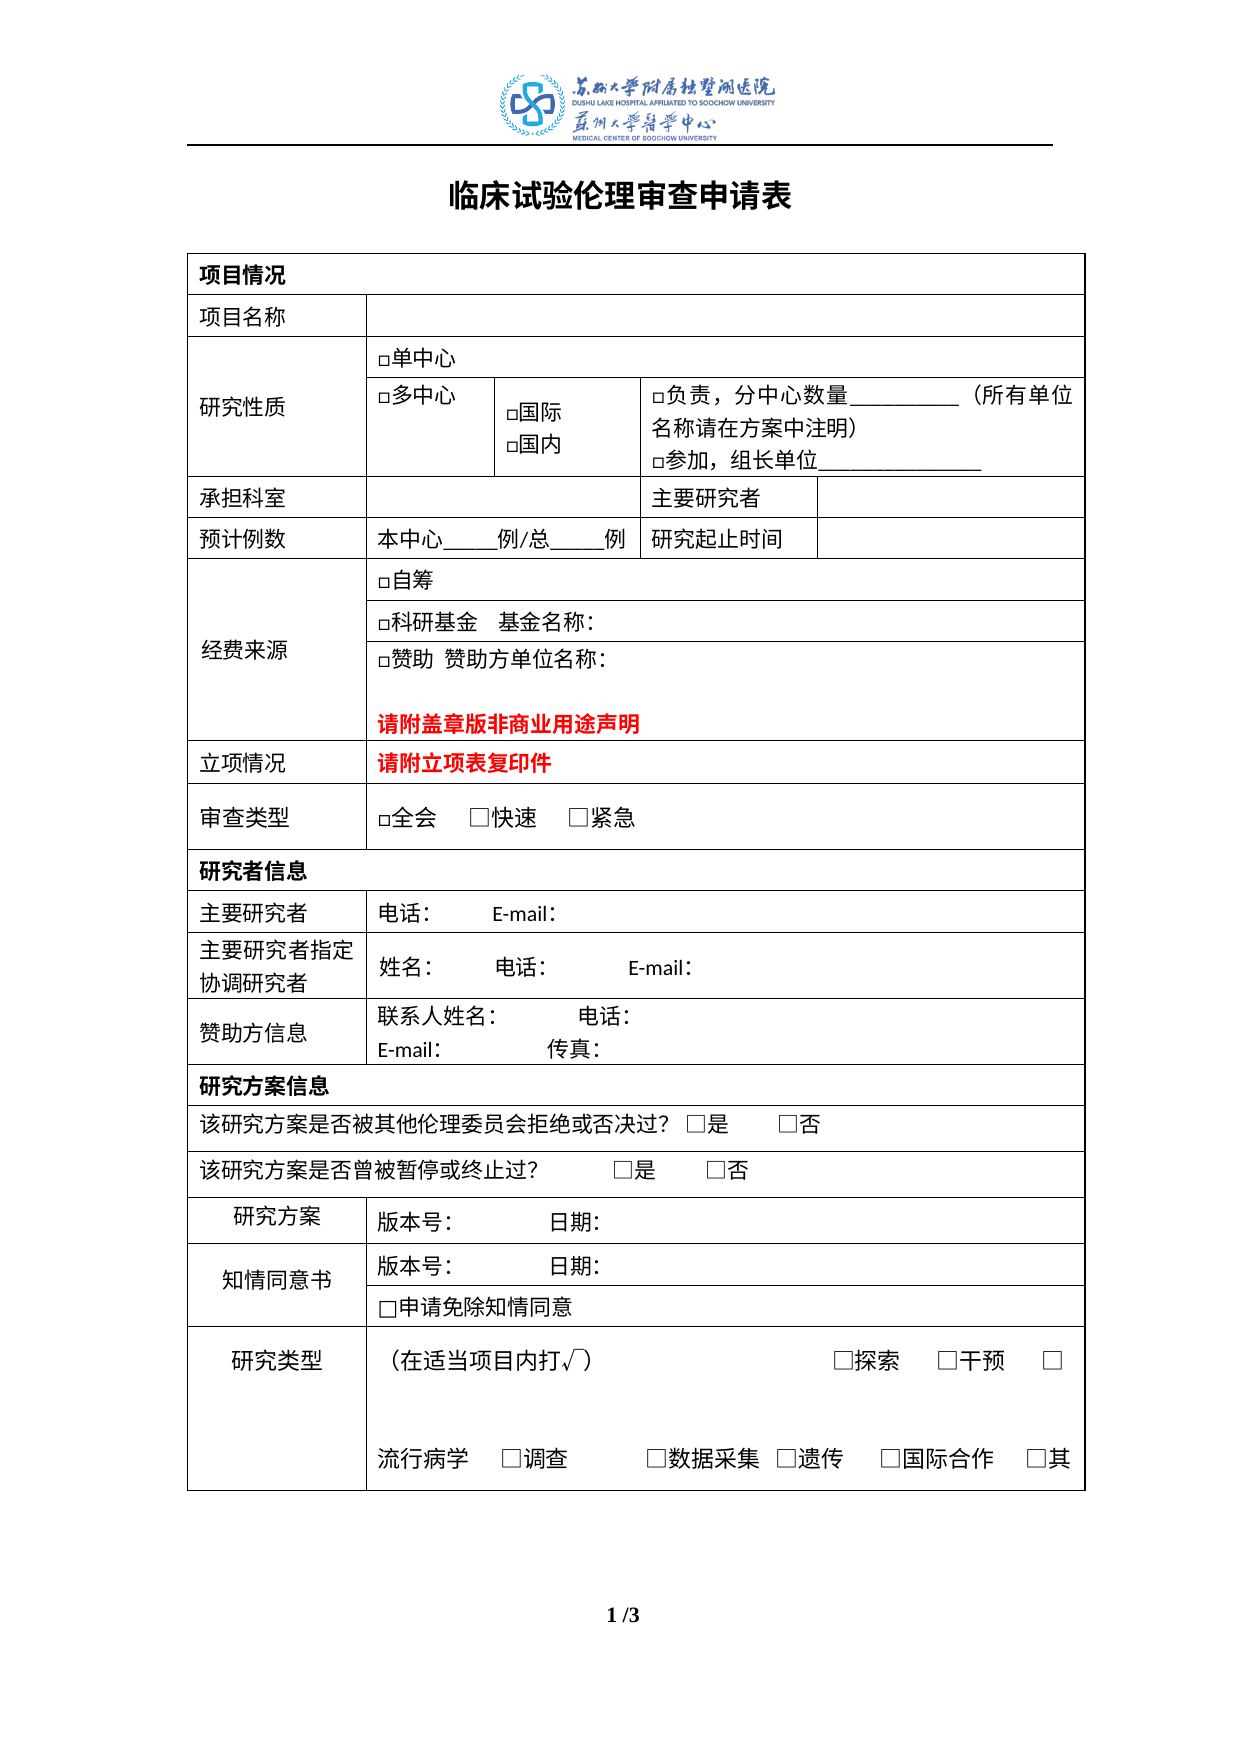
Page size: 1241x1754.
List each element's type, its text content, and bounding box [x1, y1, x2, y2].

table_cell 立项情况 [188, 741, 366, 783]
table_cell □申请免除知情同意 [367, 1286, 1084, 1326]
table_cell □负责，分中心数量__________（所有单位名称请在方案中注明） □参加，组长单位_______________ [641, 378, 1084, 476]
picture [571, 76, 776, 141]
table_cell 主要研究者指定协调研究者 [188, 933, 366, 998]
table_cell 联系人姓名： 电话： E-mail： 传真： [367, 999, 1084, 1064]
table_cell □国际 □国内 [495, 378, 640, 476]
table_cell □自筹 [367, 559, 1084, 599]
table_header 项目情况 [188, 254, 1084, 294]
table_cell （在适当项目内打√） □探索 □干预 □流行病学 □调查 □数据采集 □遗传 □国际合作 □其它 [367, 1327, 1084, 1489]
table_cell 主要研究者 [641, 477, 817, 517]
table_cell 请附立项表复印件 [367, 741, 1084, 783]
table_cell 版本号： 日期： [367, 1198, 1084, 1243]
table_cell □科研基金 基金名称： [367, 601, 1084, 641]
table_cell 赞助方信息 [188, 999, 366, 1064]
table_cell 姓名： 电话： E-mail： [367, 933, 1084, 998]
table_cell 预计例数 [188, 518, 366, 558]
table_cell [818, 518, 1084, 558]
table_cell □单中心 [367, 337, 1084, 377]
table_cell 研究性质 [188, 337, 366, 476]
table_cell 该研究方案是否曾被暂停或终止过？ □是 □否 [188, 1152, 1084, 1197]
table_cell □全会 □快速 □紧急 [367, 784, 1084, 849]
table_cell 承担科室 [188, 477, 366, 517]
table_cell □多中心 [367, 378, 494, 476]
table_cell [367, 477, 640, 517]
table_cell 主要研究者 [188, 891, 366, 932]
table_cell 版本号： 日期： [367, 1244, 1084, 1285]
table_cell 该研究方案是否被其他伦理委员会拒绝或否决过？ □是 □否 [188, 1106, 1084, 1151]
table_cell 项目名称 [188, 295, 366, 336]
table_cell 知情同意书 [188, 1244, 366, 1326]
table_cell 研究起止时间 [641, 518, 817, 558]
table_cell 本中心_____例/总_____例 [367, 518, 640, 558]
table_cell 经费来源 [188, 559, 366, 739]
table_cell 研究类型 [188, 1327, 366, 1489]
table_cell [818, 477, 1084, 517]
table_cell 研究者信息 [188, 850, 1084, 890]
table_cell 研究方案信息 [188, 1065, 1084, 1105]
table_cell 研究方案 [188, 1198, 366, 1243]
table_cell □赞助 赞助方单位名称： 请附盖章版非商业用途声明 [367, 642, 1084, 739]
table_cell [367, 295, 1084, 336]
table_cell 电话： E-mail： [367, 891, 1084, 932]
picture [499, 74, 566, 137]
text 临床试验伦理审查申请表 [187, 161, 1053, 226]
table_cell 审查类型 [188, 784, 366, 849]
